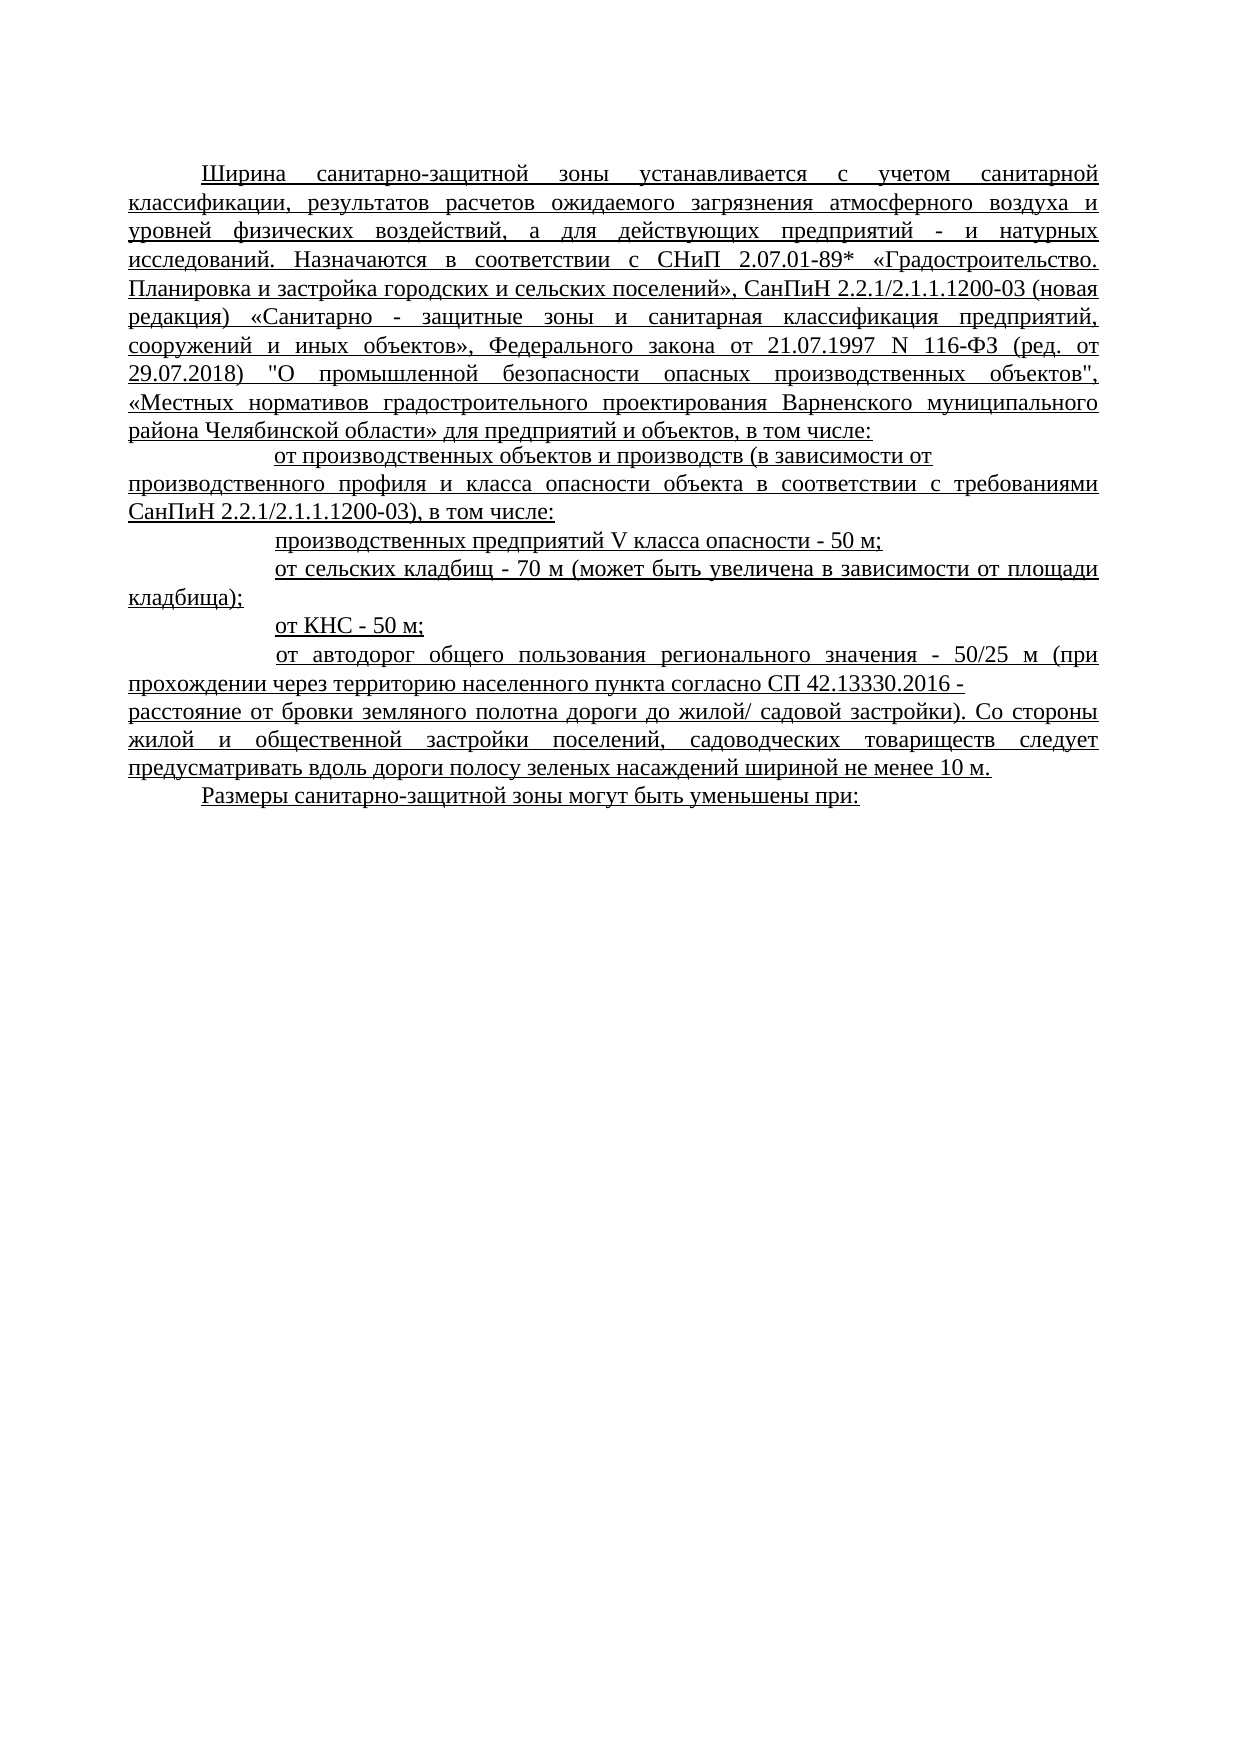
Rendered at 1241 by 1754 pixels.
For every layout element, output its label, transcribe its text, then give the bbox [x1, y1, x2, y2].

text производственного профиля и класса опасности объекта в соответствии с требованиями СанПиН 2.2.1/2.1.1.1200-03), в том числе: [128, 494, 1099, 525]
list от КНС - 50 м; [128, 611, 1101, 639]
list от автодорог общего пользования регионального значения - 50/25 м (при прохождении через территорию населенного пункта согласно СП 42.13330.2016 - [128, 639, 1099, 697]
text расстояние от бровки земляного полотна дороги до жилой/ садовой застройки). Со стороны жилой и общественной застройки поселений, садоводческих товариществ следует предусматривать вдоль дороги полосу зеленых насаждений шириной не менее 10 м. [128, 722, 1099, 749]
text производственного профиля и класса опасности объекта в соответствии с требованиями СанПиН 2.2.1/2.1.1.1200-03), в том числе: [128, 468, 1099, 493]
text Ширина санитарно-защитной зоны устанавливается с учетом санитарной классификации, результатов расчетов ожидаемого загрязнения атмосферного воздуха и уровней физических воздействий, а для действующих предприятий - и натурных исследований. Назначаются в соответствии с СНиП 2.07.01-89* «Градостроительство. Планировка и застройка городских и сельских поселений», СанПиН 2.2.1/2.1.1.1200-03 (новая редакция) «Санитарно - защитные зоны и санитарная классификация предприятий, сооружений и иных объектов», Федерального закона от 21.07.1997 N 116-ФЗ (ред. от 29.07.2018) "О промышленной безопасности опасных производственных объектов", «Местных нормативов градостроительного проектирования Варненского муниципального района Челябинской области» для предприятий и объектов, в том числе: [128, 159, 1099, 212]
text Размеры санитарно-защитной зоны могут быть уменьшены при: [128, 781, 1101, 809]
list производственных предприятий V класса опасности - 50 м; [128, 525, 1101, 554]
text расстояние от бровки земляного полотна дороги до жилой/ садовой застройки). Со стороны жилой и общественной застройки поселений, садоводческих товариществ следует предусматривать вдоль дороги полосу зеленых насаждений шириной не менее 10 м. [128, 697, 1099, 721]
list от производственных объектов и производств (в зависимости от [128, 444, 1101, 468]
list от сельских кладбищ - 70 м (может быть увеличена в зависимости от площади кладбища); [128, 554, 1099, 611]
text расстояние от бровки земляного полотна дороги до жилой/ садовой застройки). Со стороны жилой и общественной застройки поселений, садоводческих товариществ следует предусматривать вдоль дороги полосу зеленых насаждений шириной не менее 10 м. [128, 750, 1099, 781]
